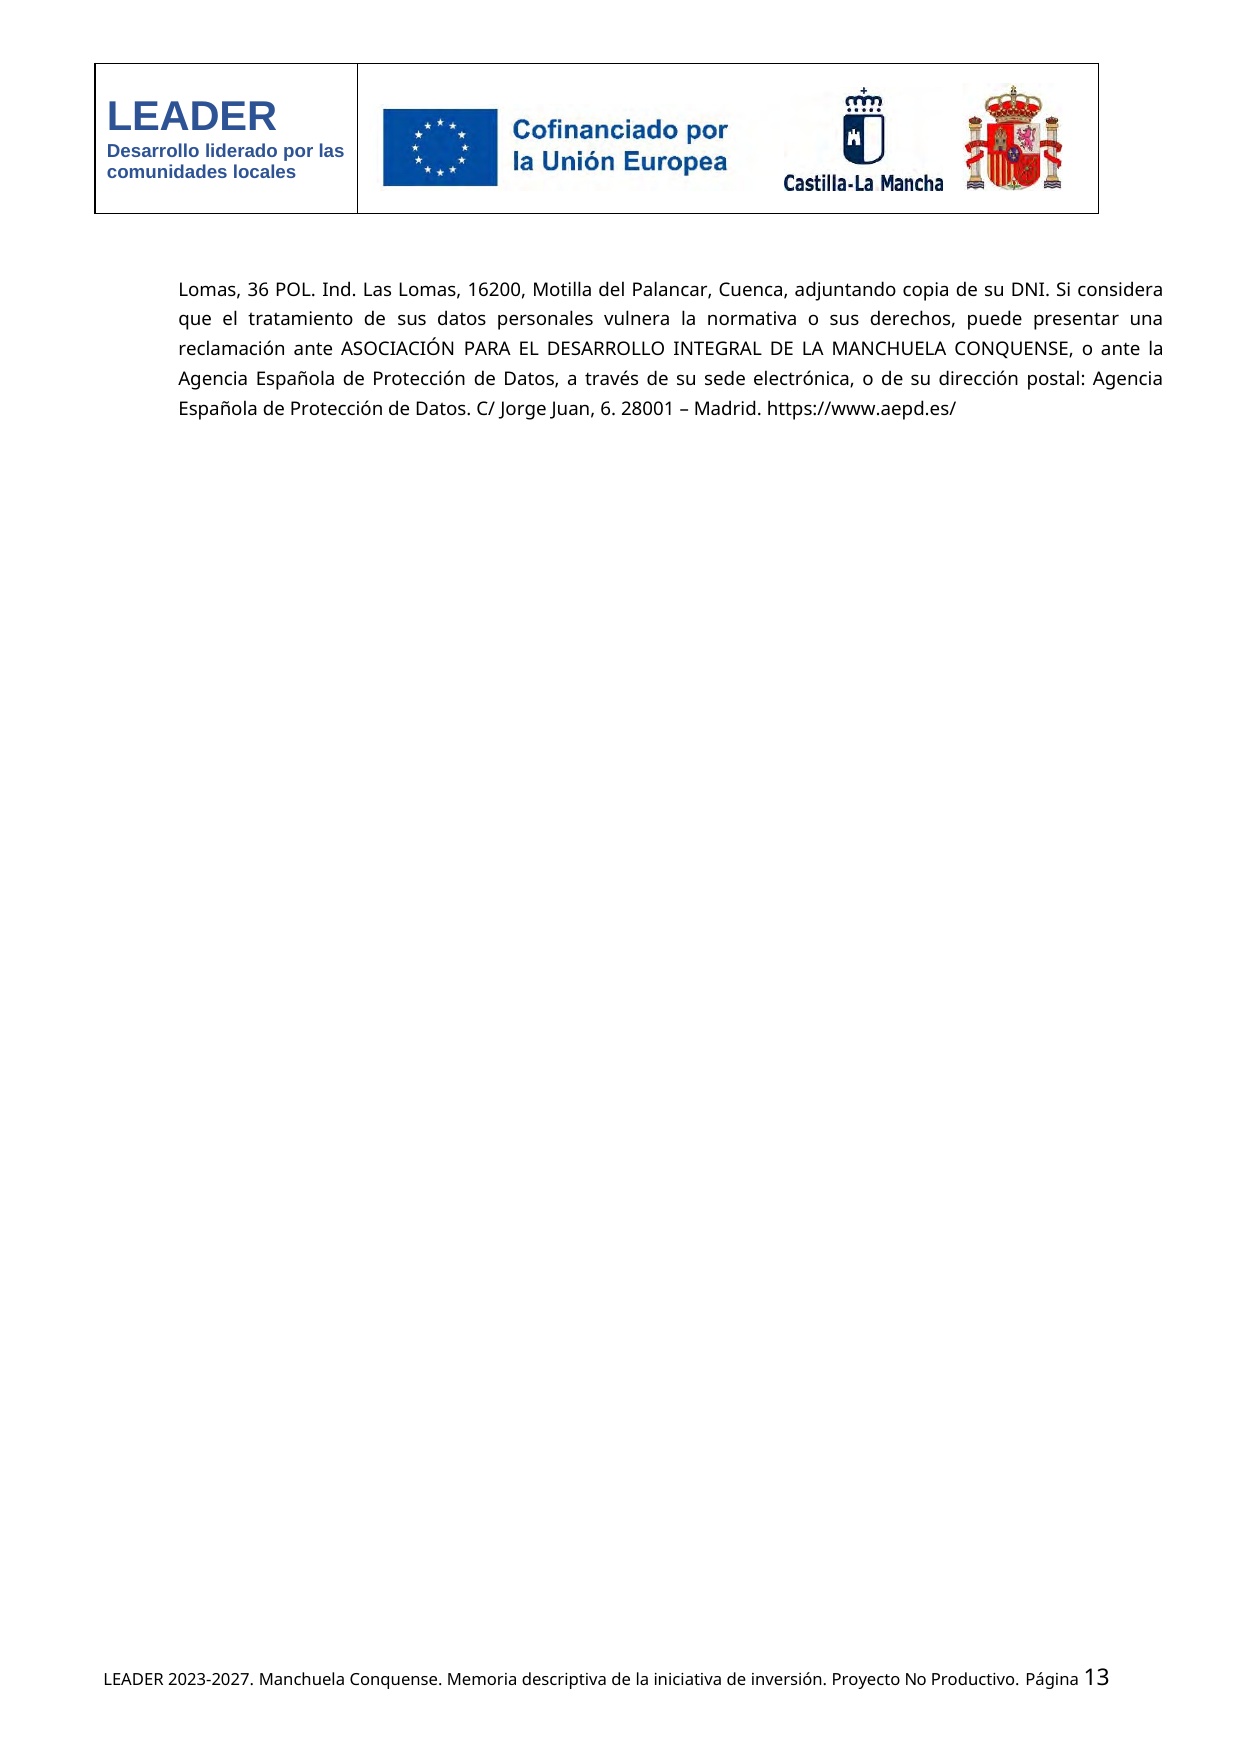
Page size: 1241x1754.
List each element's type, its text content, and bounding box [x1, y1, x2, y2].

picture [784, 87, 943, 191]
picture [962, 83, 1063, 191]
picture [369, 104, 780, 191]
